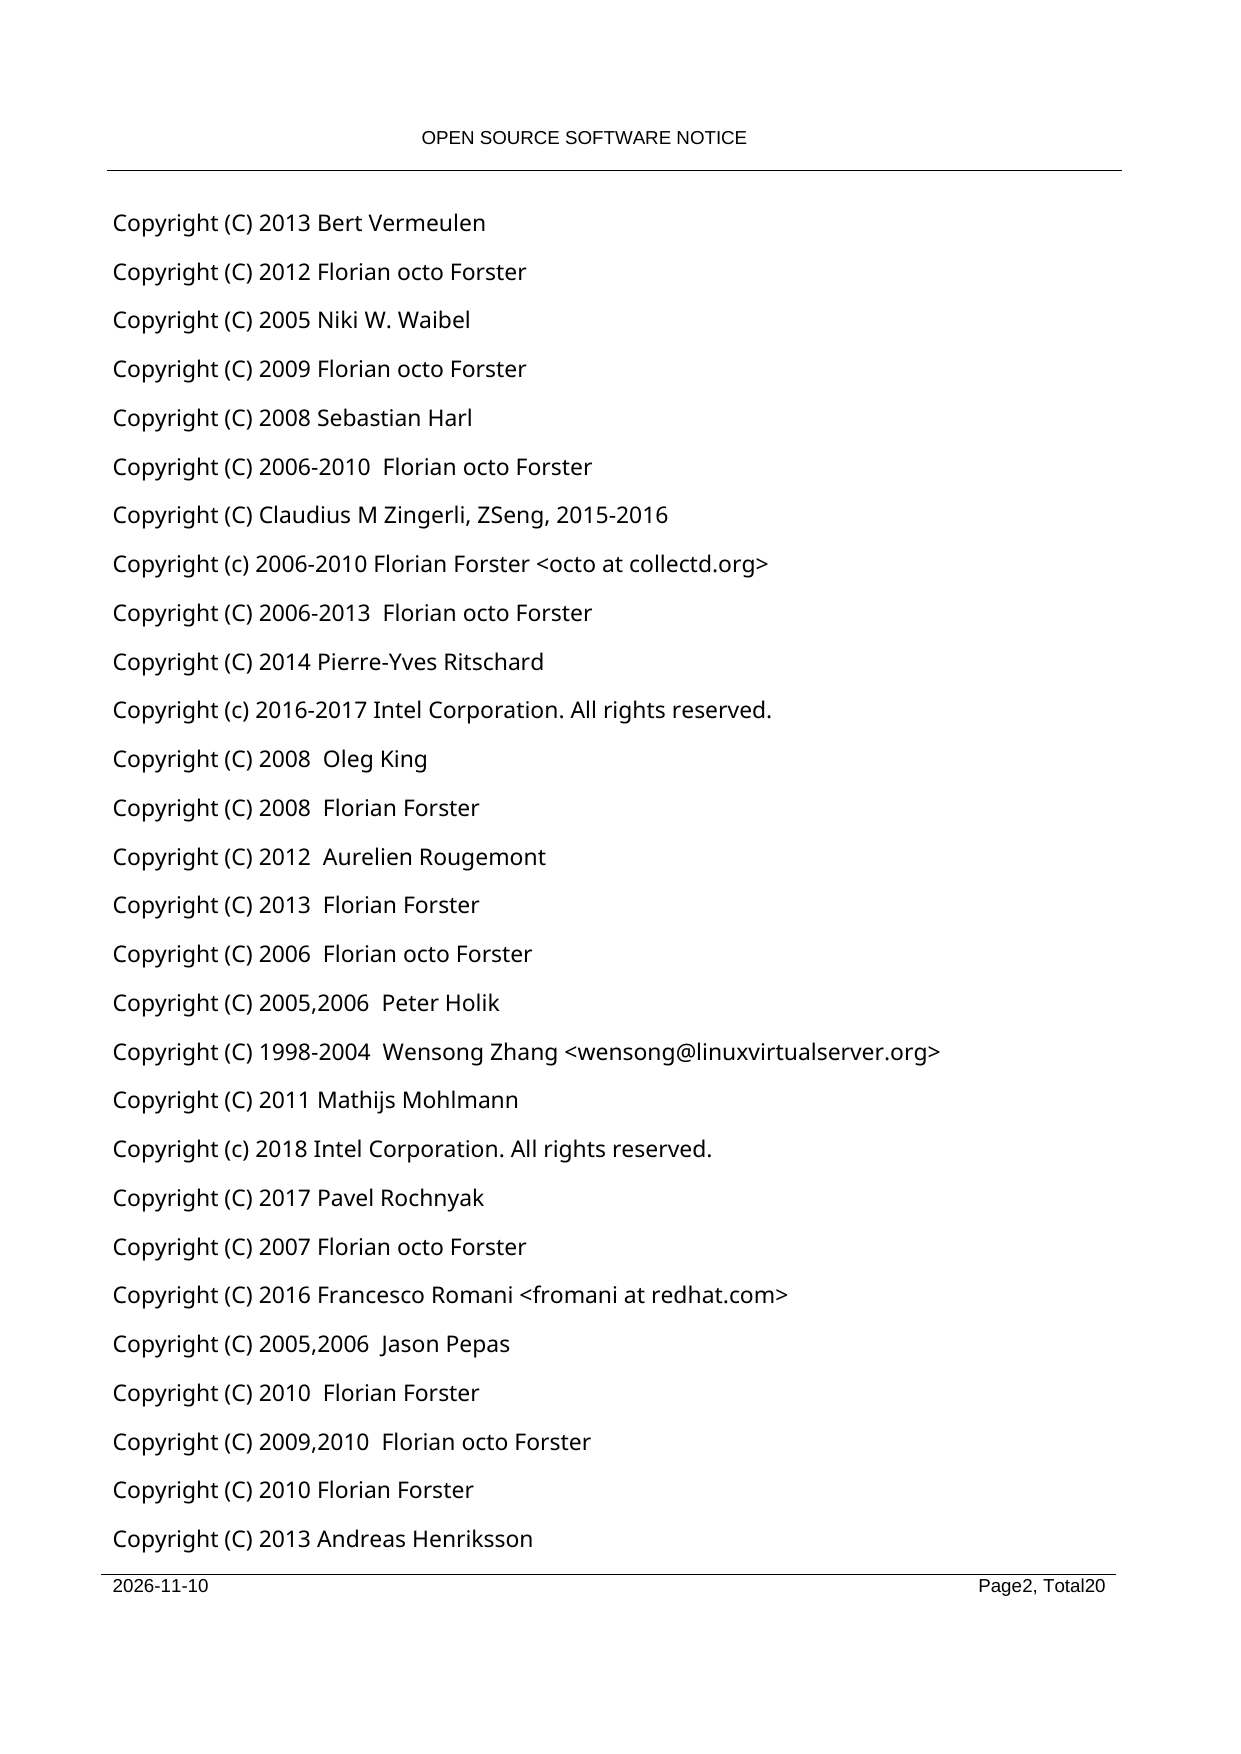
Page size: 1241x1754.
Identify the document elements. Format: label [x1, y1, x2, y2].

text [112, 206, 1128, 1555]
